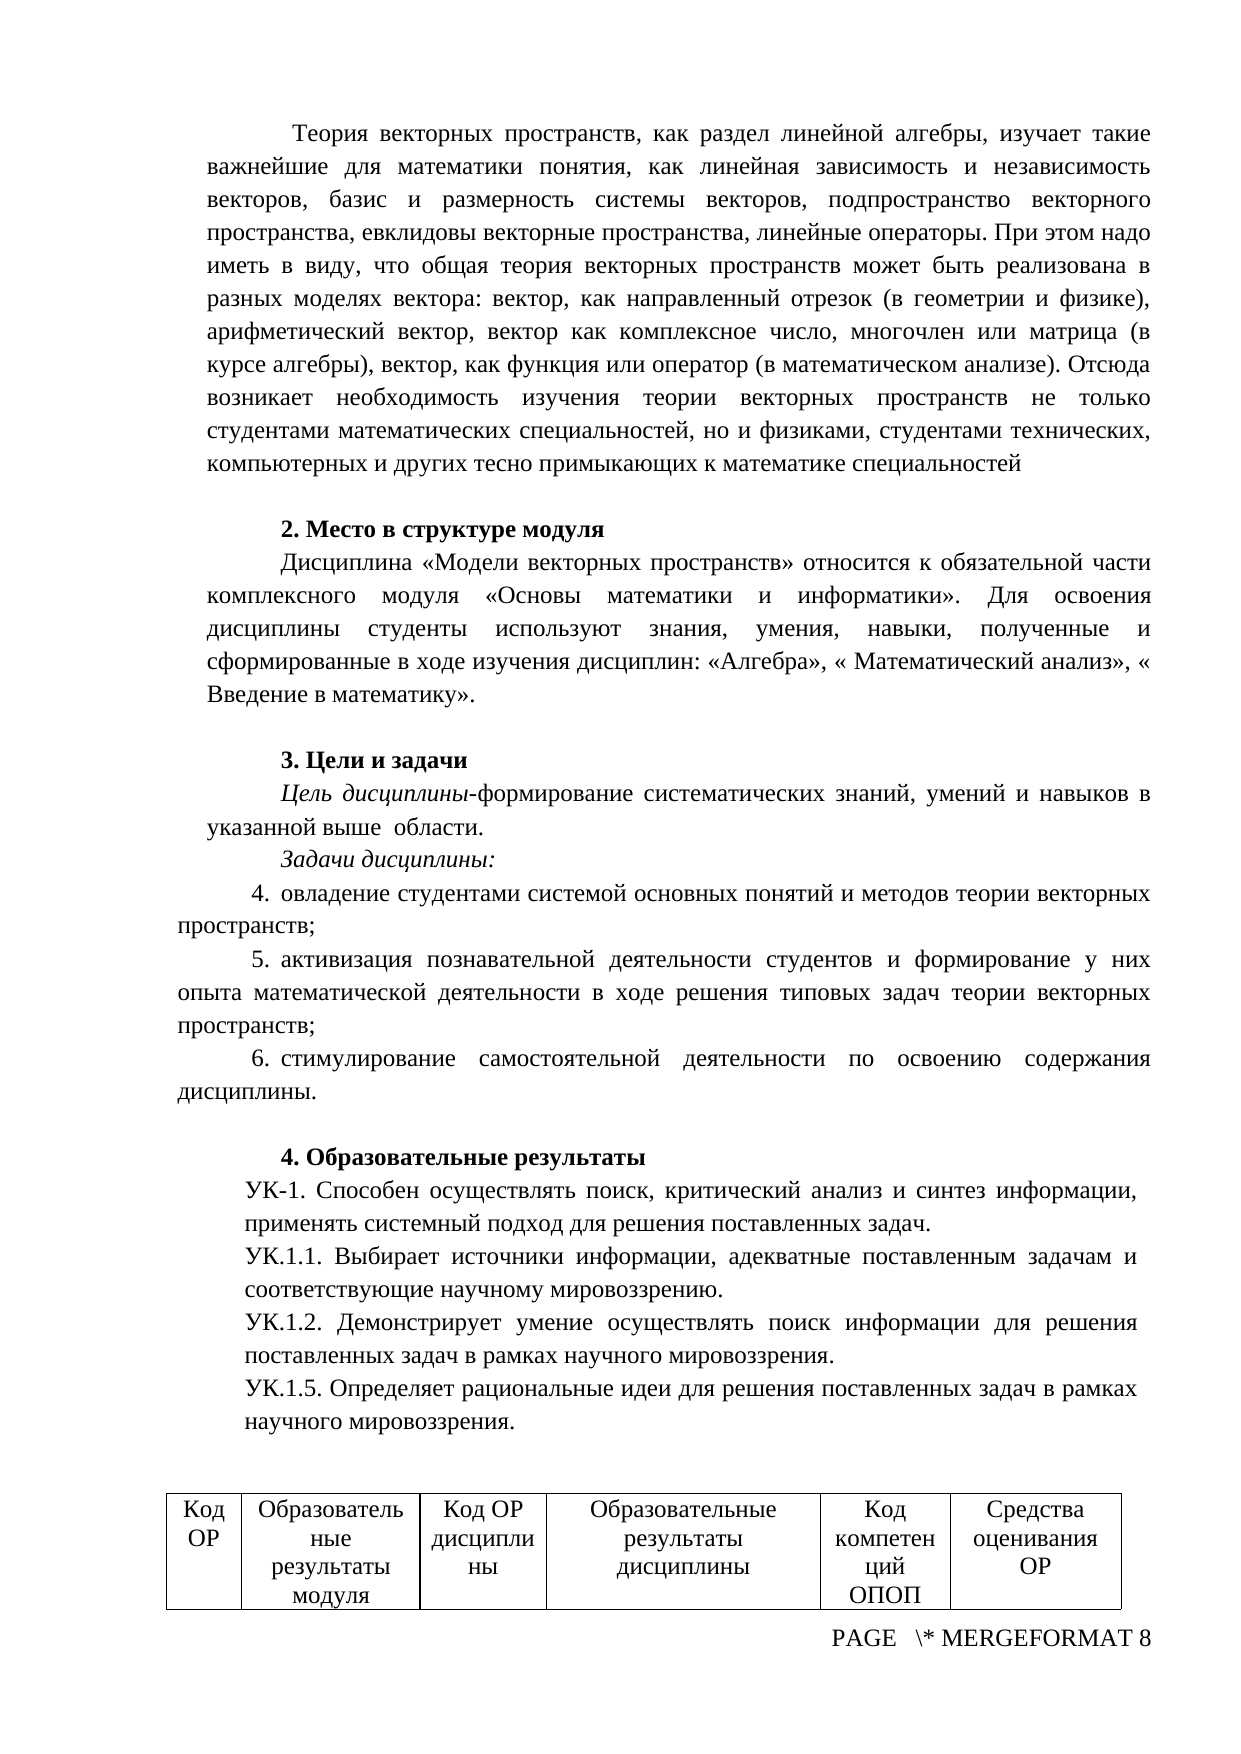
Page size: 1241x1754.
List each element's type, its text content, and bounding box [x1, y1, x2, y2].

list стимулирование самостоятельной деятельности по освоению содержания дисциплины. [177, 1043, 1152, 1104]
list активизация познавательной деятельности студентов и формирование у них опыта математической деятельности в ходе решения типовых задач теории векторных пространств; [177, 944, 1152, 1038]
table_header Код ОР [167, 1494, 241, 1609]
table_header Средства оценивания ОР [951, 1494, 1121, 1609]
text Задачи дисциплины: [207, 844, 1152, 873]
text Теория векторных пространств, как раздел линейной алгебры, изучает такие важнейшие для математики понятия, как линейная зависимость и независимость векторов, базис и размерность системы векторов, подпространство векторного пространства, евклидовы векторные пространства, линейные операторы. При этом надо иметь в виду, что общая теория векторных пространств может быть реализована в разных моделях вектора: вектор, как направленный отрезок (в геометрии и физике), арифметический вектор, вектор как комплексное число, многочлен или матрица (в курсе алгебры), вектор, как функция или оператор (в математическом анализе). Отсюда возникает необходимость изучения теории векторных пространств не только студентами математических специальностей, но и физиками, студентами технических, компьютерных и других тесно примыкающих к математике специальностей [207, 118, 1152, 477]
table_header Код компетенций ОПОП [821, 1494, 950, 1609]
text Дисциплина «Модели векторных пространств» относится к обязательной части комплексного модуля «Основы математики и информатики». Для освоения дисциплины студенты используют знания, умения, навыки, полученные и сформированные в ходе изучения дисциплин: «Алгебра», « Математический анализ», « Введение в математику». [207, 547, 1152, 708]
list УК-1. Способен осуществлять поиск, критический анализ и синтез информации, применять системный подход для решения поставленных задач. [244, 1175, 1138, 1237]
list овладение студентами системой основных понятий и методов теории векторных пространств; [177, 878, 1152, 939]
text 2. Место в структуре модуля [207, 514, 1152, 543]
list УК.1.5. Определяет рациональные идеи для решения поставленных задач в рамках научного мировоззрения. [244, 1373, 1138, 1435]
table_header Образовательные результаты модуля [242, 1494, 419, 1609]
table_header Код ОР дисциплины [421, 1494, 546, 1609]
text 4. Образовательные результаты [207, 1142, 1152, 1171]
list УК.1.1. Выбирает источники информации, адекватные поставленным задачам и соответствующие научному мировоззрению. [244, 1241, 1138, 1303]
list УК.1.2. Демонстрирует умение осуществлять поиск информации для решения поставленных задач в рамках научного мировоззрения. [244, 1307, 1138, 1369]
table_header Образовательные результаты дисциплины [547, 1494, 820, 1609]
text 3. Цели и задачи [207, 746, 1152, 774]
text Цель дисциплины-формирование систематических знаний, умений и навыков в указанной выше области. [207, 778, 1152, 840]
